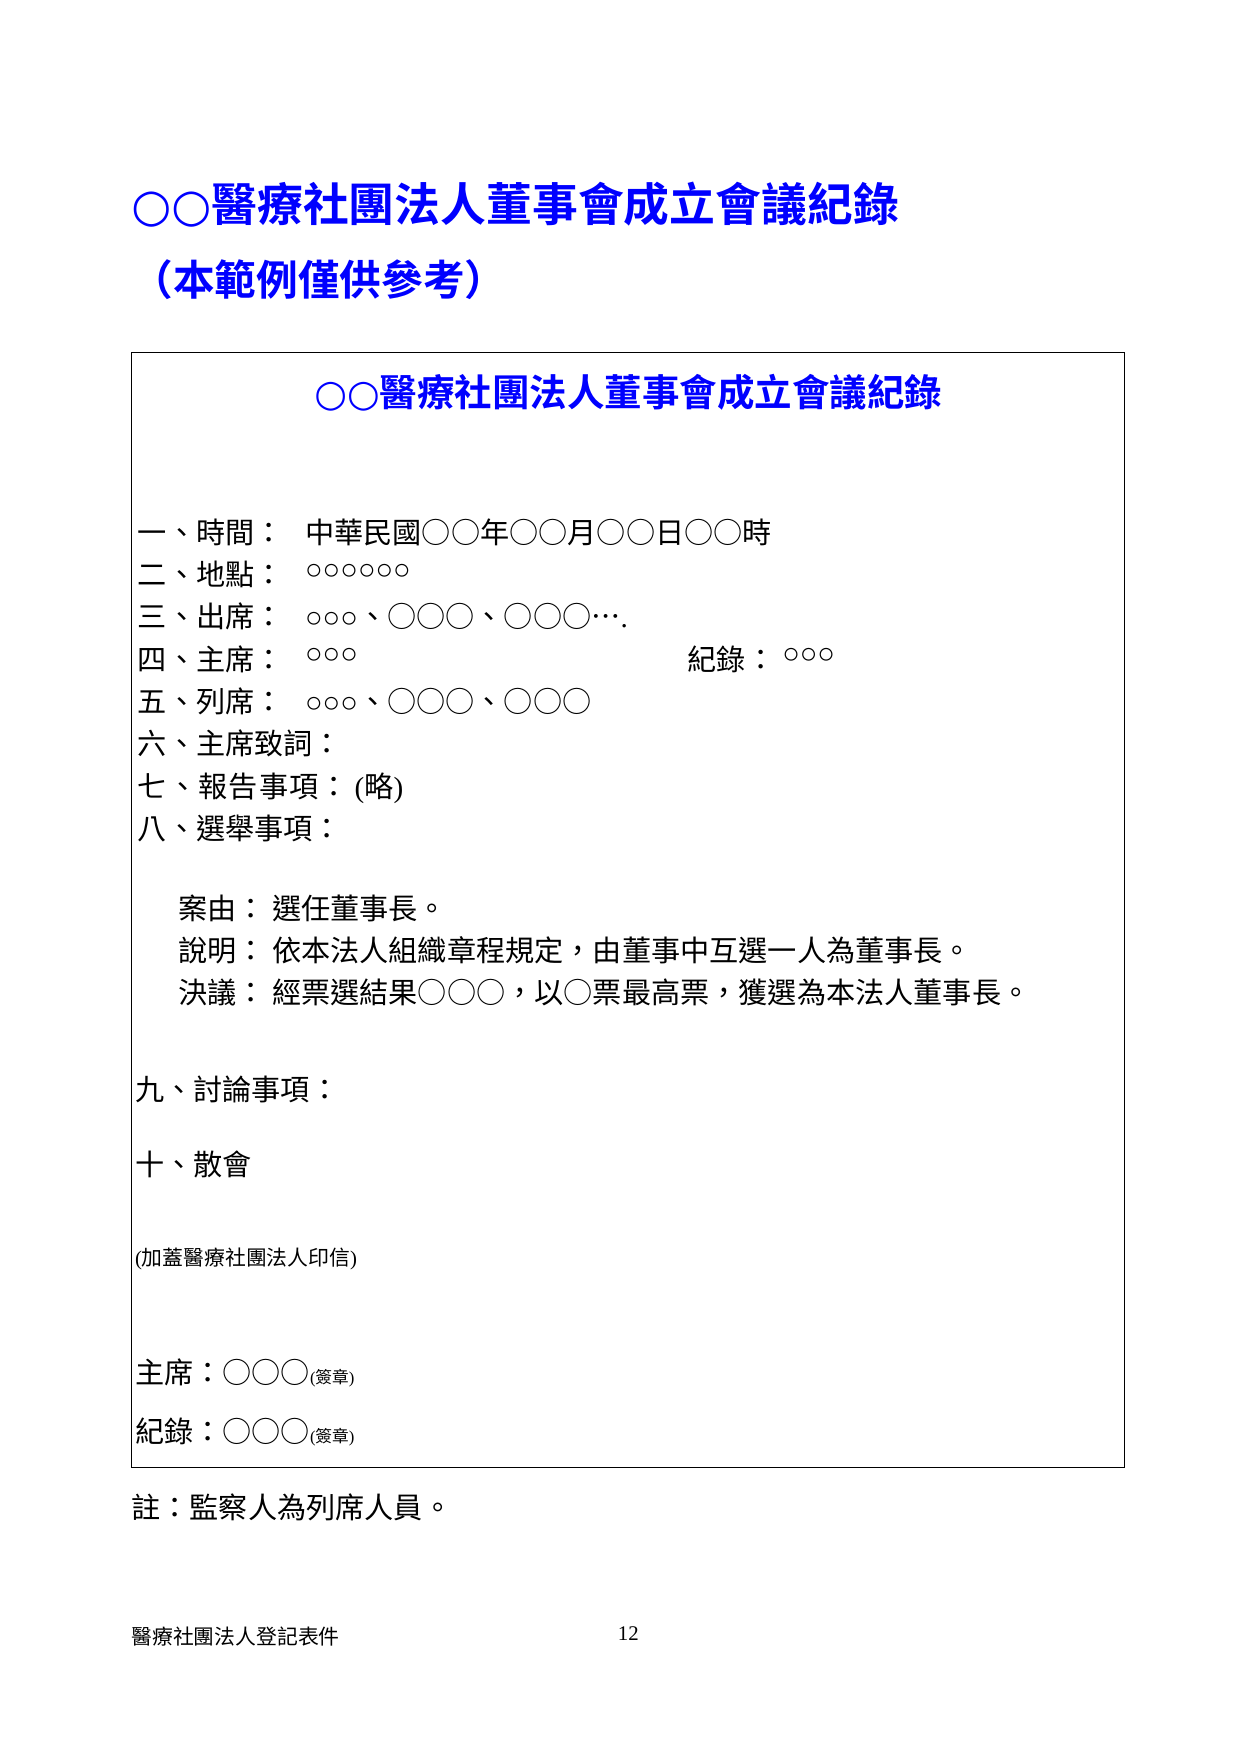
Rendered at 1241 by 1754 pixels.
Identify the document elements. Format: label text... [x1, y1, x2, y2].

text ○○醫療社團法人董事會成立會議紀錄 [131, 164, 1125, 239]
text （本範例僅供參考） [131, 239, 1125, 314]
text 註：監察人為列席人員。 [131, 1468, 1125, 1543]
table_header ○○醫療社團法人董事會成立會議紀錄 九、討論事項： 十、散會 (加蓋醫療社團法人印信) 主席：○○○(簽章) 紀錄：○○○(簽章) [132, 353, 1124, 1467]
